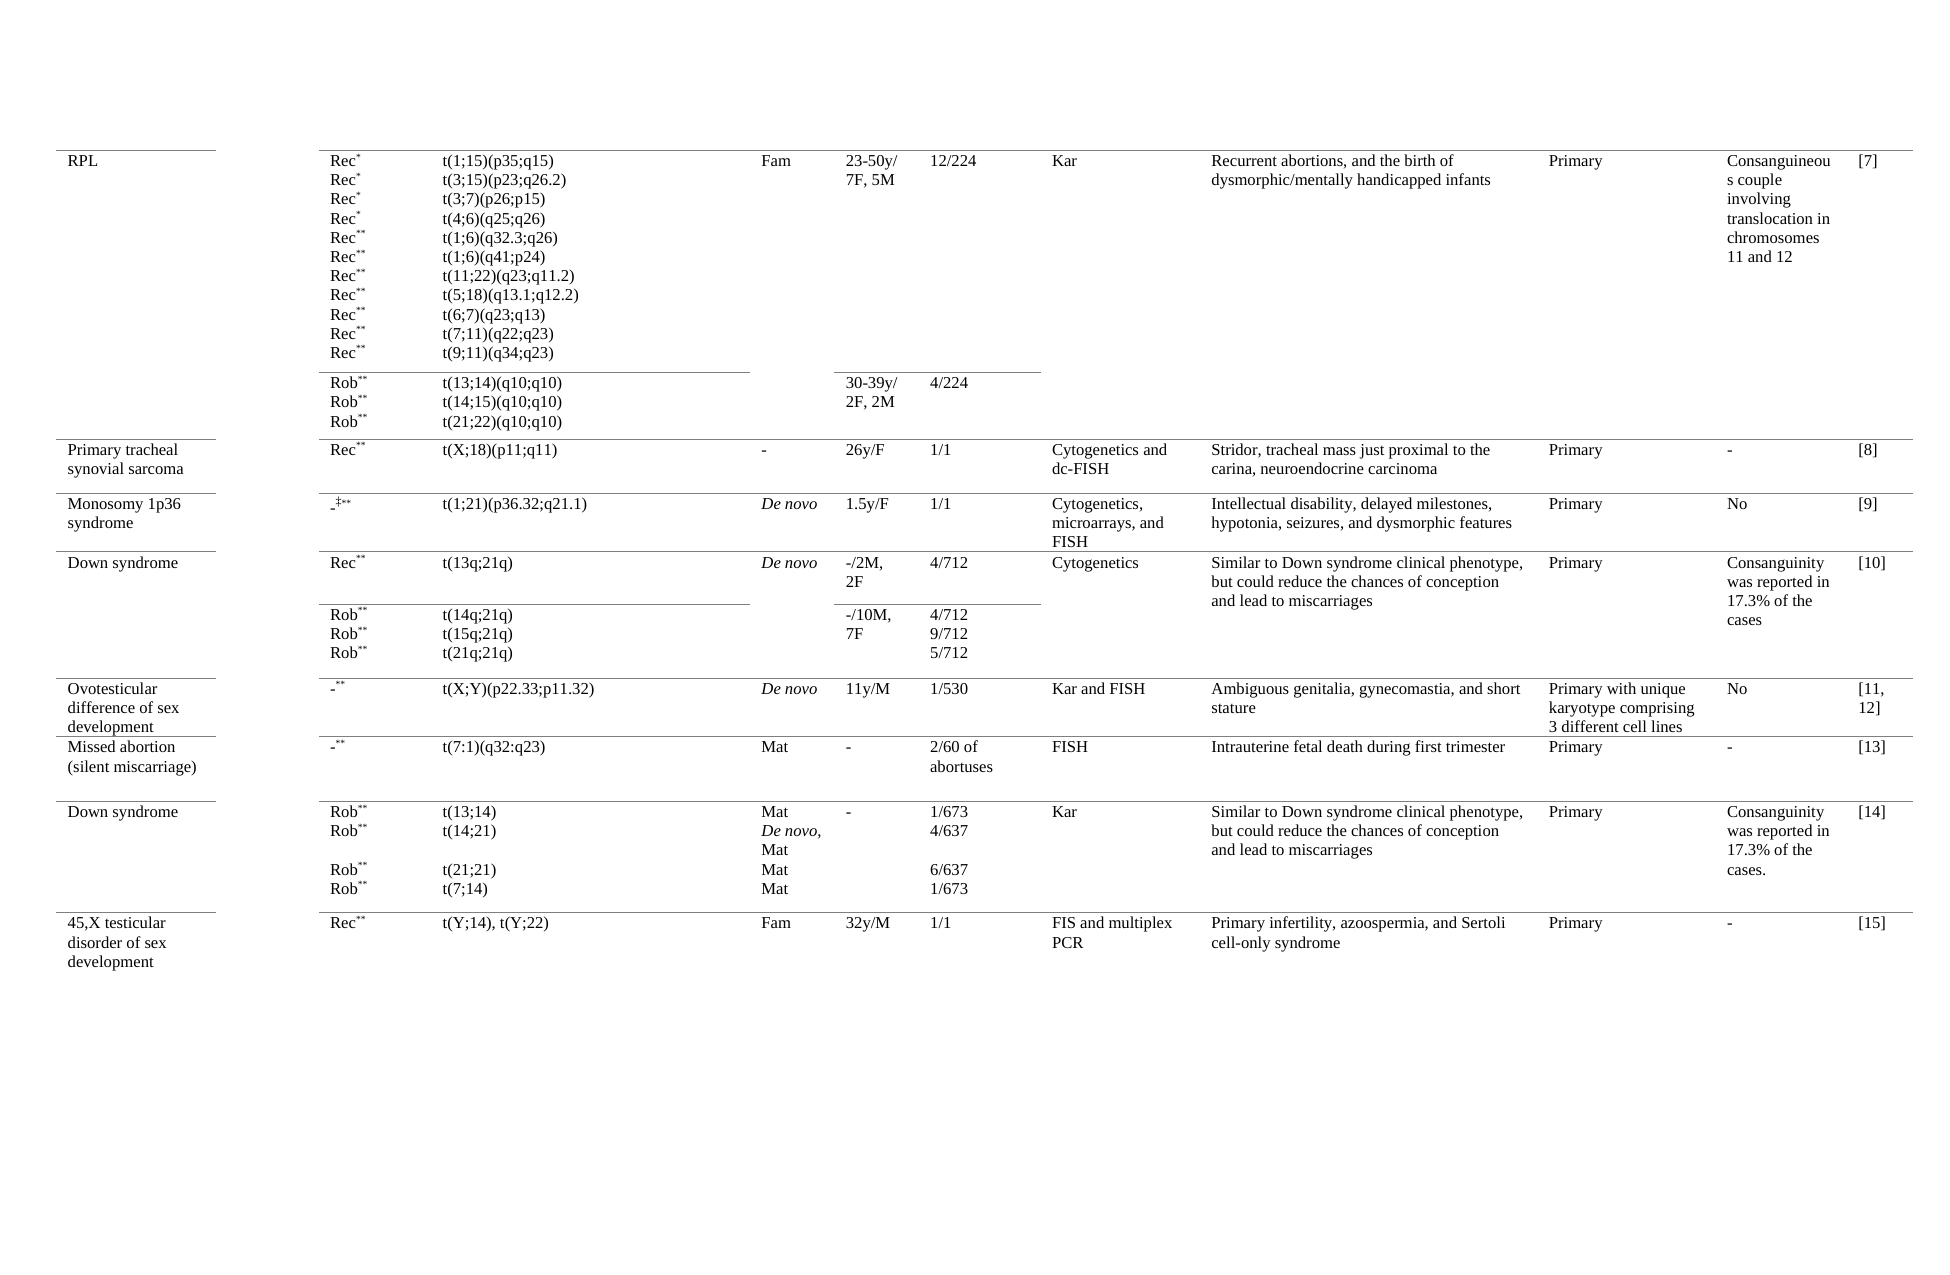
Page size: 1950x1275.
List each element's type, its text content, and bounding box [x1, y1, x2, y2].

table_cell Fam [750, 151, 834, 438]
table_cell Similar to Down syndrome clinical phenotype, but could reduce the chances of conception and lead to miscarriages [1200, 802, 1537, 912]
table_cell 23-50y/ 7F, 5M [834, 151, 919, 372]
table_cell Ovotesticular difference of sex development [56, 679, 216, 736]
table_cell Monosomy 1p36 syndrome [56, 494, 216, 551]
table_cell FIS and multiplex PCR [1041, 913, 1200, 977]
table_cell Similar to Down syndrome clinical phenotype, but could reduce the chances of conception and lead to miscarriages [1200, 552, 1537, 678]
table_cell [15] [1847, 913, 1912, 977]
table_cell 2/60 of abortuses [919, 737, 1041, 801]
table_cell -** [319, 737, 431, 801]
table_cell [10] [1847, 552, 1912, 678]
table_cell Primary [1538, 440, 1716, 493]
table_cell t(13;14)(q10;q10) t(14;15)(q10;q10) t(21;22)(q10;q10) [431, 373, 750, 438]
table_cell 1/530 [919, 679, 1041, 736]
table_cell Consanguineous couple involving translocation in chromosomes 11 and 12 [1716, 151, 1847, 438]
table_cell t(1;15)(p35;q15) t(3;15)(p23;q26.2) t(3;7)(p26;p15) t(4;6)(q25;q26) t(1;6)(q32.3;q26) t(1;6)(q41;p24) t(11;22)(q23;q11.2) t(5;18)(q13.1;q12.2) t(6;7)(q23;q13) t(7;11)(q22;q23) t(9;11)(q34;q23) [431, 151, 750, 372]
table_cell RPL [56, 151, 216, 438]
table_cell Rec** [319, 552, 431, 604]
table_cell Kar [1041, 802, 1200, 912]
table_cell Primary infertility, azoospermia, and Sertoli cell-only syndrome [1200, 913, 1537, 977]
table_cell Rec* Rec* Rec* Rec* Rec** Rec** Rec** Rec** Rec** Rec** Rec** [319, 151, 431, 372]
table_cell 12/224 [919, 151, 1041, 372]
table_cell Kar and FISH [1041, 679, 1200, 736]
table_cell De novo [750, 679, 834, 736]
table_cell 4/712 [919, 552, 1041, 604]
table_cell Down syndrome [56, 802, 216, 912]
table_cell Recurrent abortions, and the birth of dysmorphic/mentally handicapped infants [1200, 151, 1537, 438]
table_cell - [834, 737, 919, 801]
table_cell [8] [1847, 440, 1912, 493]
table_cell 32y/M [834, 913, 919, 977]
table_cell Primary [1538, 913, 1716, 977]
table_cell t(1;21)(p36.32;q21.1) [431, 494, 750, 551]
table_cell De novo [750, 494, 834, 551]
table_cell - [750, 440, 834, 493]
table_cell No [1716, 494, 1847, 551]
table_cell Rob** Rob** Rob** [319, 605, 431, 678]
table_cell 1.5y/F [834, 494, 919, 551]
table_cell t(X;18)(p11;q11) [431, 440, 750, 493]
table_cell [11, 12] [1847, 679, 1912, 736]
table_cell Primary [1538, 151, 1716, 438]
table_cell t(X;Y)(p22.33;p11.32) [431, 679, 750, 736]
table_cell -‡** [319, 494, 431, 551]
table_cell Intellectual disability, delayed milestones, hypotonia, seizures, and dysmorphic features [1200, 494, 1537, 551]
table_cell - [1716, 440, 1847, 493]
table_cell -** [319, 679, 431, 736]
table_cell Intrauterine fetal death during first trimester [1200, 737, 1537, 801]
table_cell Primary [1538, 494, 1716, 551]
table_cell Primary tracheal synovial sarcoma [56, 440, 216, 493]
table_cell 26y/F [834, 440, 919, 493]
table_cell Cytogenetics, microarrays, and FISH [1041, 494, 1200, 551]
table_cell t(7:1)(q32:q23) [431, 737, 750, 801]
table_cell -/2M, 2F [834, 552, 919, 604]
table_cell 11y/M [834, 679, 919, 736]
table_cell -/10M, 7F [834, 605, 919, 678]
table_cell Cytogenetics [1041, 552, 1200, 678]
table_cell t(Y;14), t(Y;22) [431, 913, 750, 977]
table_cell No [1716, 679, 1847, 736]
table_cell - [834, 802, 919, 912]
table_cell Consanguinity was reported in 17.3% of the cases [1716, 552, 1847, 678]
table_cell Rob** Rob** Rob** [319, 373, 431, 438]
table_cell t(14q;21q) t(15q;21q) t(21q;21q) [431, 605, 750, 678]
table_cell Consanguinity was reported in 17.3% of the cases. [1716, 802, 1847, 912]
table_cell Ambiguous genitalia, gynecomastia, and short stature [1200, 679, 1537, 736]
table_cell [7] [1847, 151, 1912, 438]
table_cell Rec** [319, 913, 431, 977]
table_cell 1/673 4/637 6/637 1/673 [919, 802, 1041, 912]
table_cell Primary [1538, 737, 1716, 801]
table_cell 4/224 [919, 373, 1041, 438]
table_cell Down syndrome [56, 552, 216, 678]
table_cell Kar [1041, 151, 1200, 438]
table_cell 4/712 9/712 5/712 [919, 605, 1041, 678]
table_cell 45,X testicular disorder of sex development [56, 913, 216, 977]
table_cell [9] [1847, 494, 1912, 551]
table_cell Missed abortion (silent miscarriage) [56, 737, 216, 801]
table_cell Rob** Rob** Rob** Rob** [319, 802, 431, 912]
table_cell Cytogenetics and dc-FISH [1041, 440, 1200, 493]
table_cell - [1716, 913, 1847, 977]
table_cell 30-39y/ 2F, 2M [834, 373, 919, 438]
table_cell Primary [1538, 802, 1716, 912]
table_cell t(13q;21q) [431, 552, 750, 604]
table_cell - [1716, 737, 1847, 801]
table_cell Fam [750, 913, 834, 977]
table_cell FISH [1041, 737, 1200, 801]
table_cell [14] [1847, 802, 1912, 912]
table_cell Mat De novo, Mat Mat Mat [750, 802, 834, 912]
table_cell Mat [750, 737, 834, 801]
table_cell Primary [1538, 552, 1716, 678]
table_cell 1/1 [919, 440, 1041, 493]
table_cell Primary with unique karyotype comprising 3 different cell lines [1538, 679, 1716, 736]
table_cell 1/1 [919, 494, 1041, 551]
table_cell Rec** [319, 440, 431, 493]
table_cell [13] [1847, 737, 1912, 801]
table_cell Stridor, tracheal mass just proximal to the carina, neuroendocrine carcinoma [1200, 440, 1537, 493]
table_cell De novo [750, 552, 834, 678]
table_cell 1/1 [919, 913, 1041, 977]
table_cell t(13;14) t(14;21) t(21;21) t(7;14) [431, 802, 750, 912]
